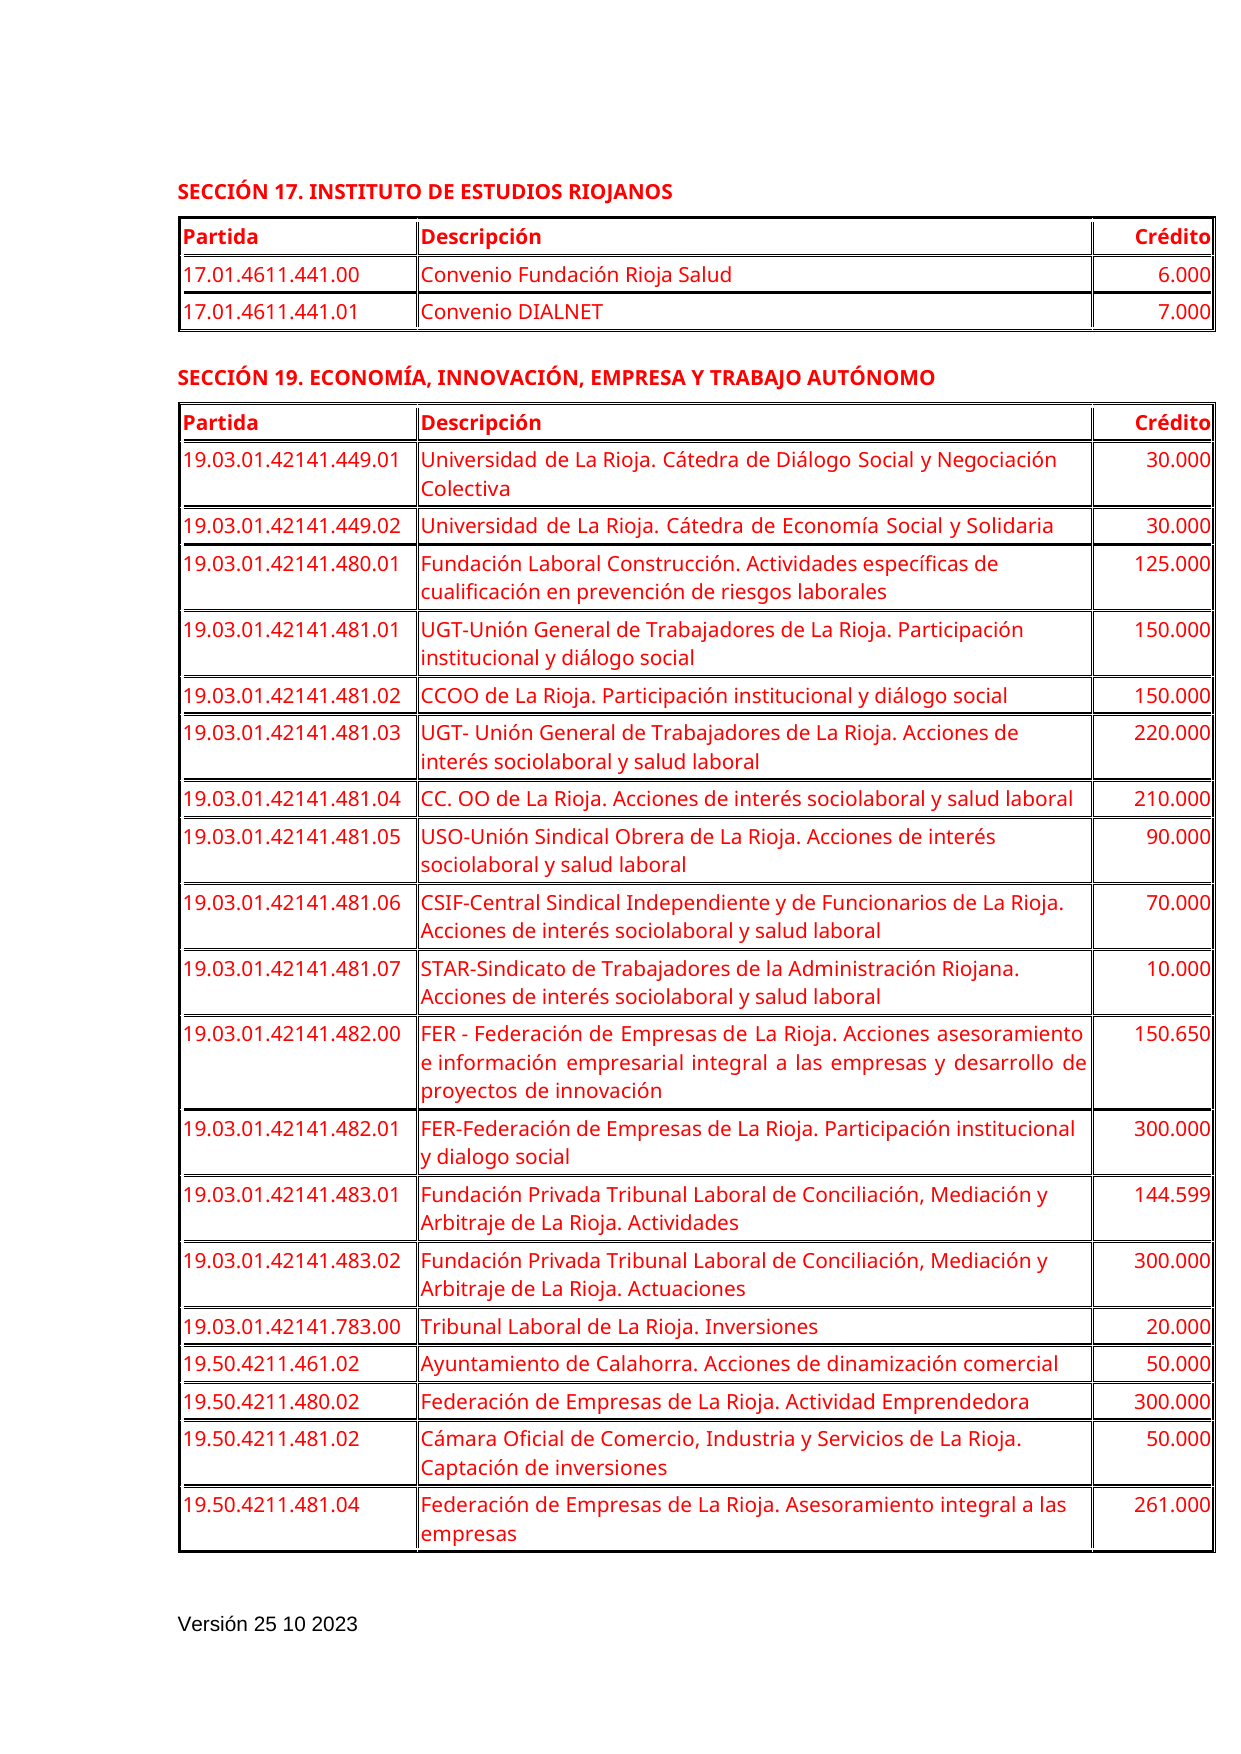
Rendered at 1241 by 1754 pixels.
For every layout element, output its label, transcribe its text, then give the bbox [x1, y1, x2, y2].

subtitle SECCIÓN 17. INSTITUTO DE ESTUDIOS RIOJANOS [177, 177, 1092, 206]
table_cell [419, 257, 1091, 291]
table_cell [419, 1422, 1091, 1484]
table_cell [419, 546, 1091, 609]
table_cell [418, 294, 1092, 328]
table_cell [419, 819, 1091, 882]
subtitle SECCIÓN 19. ECONOMÍA, INNOVACIÓN, EMPRESA Y TRABAJO AUTÓNOMO [177, 363, 1092, 391]
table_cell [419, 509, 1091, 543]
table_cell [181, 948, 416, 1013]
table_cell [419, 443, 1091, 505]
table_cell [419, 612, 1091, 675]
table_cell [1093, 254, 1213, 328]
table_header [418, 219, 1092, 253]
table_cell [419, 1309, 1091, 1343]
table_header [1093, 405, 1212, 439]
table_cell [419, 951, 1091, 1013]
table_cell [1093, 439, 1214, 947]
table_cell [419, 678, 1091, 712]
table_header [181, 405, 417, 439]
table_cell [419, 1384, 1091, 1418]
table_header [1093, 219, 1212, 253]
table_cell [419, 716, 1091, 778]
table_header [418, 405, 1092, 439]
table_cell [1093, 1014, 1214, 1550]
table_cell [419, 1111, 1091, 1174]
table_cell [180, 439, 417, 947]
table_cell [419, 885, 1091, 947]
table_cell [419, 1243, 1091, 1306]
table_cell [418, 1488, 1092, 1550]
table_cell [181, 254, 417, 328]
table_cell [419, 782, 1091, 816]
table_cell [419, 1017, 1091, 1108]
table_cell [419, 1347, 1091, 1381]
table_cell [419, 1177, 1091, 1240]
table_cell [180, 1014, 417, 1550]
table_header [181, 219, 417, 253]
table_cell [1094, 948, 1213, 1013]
